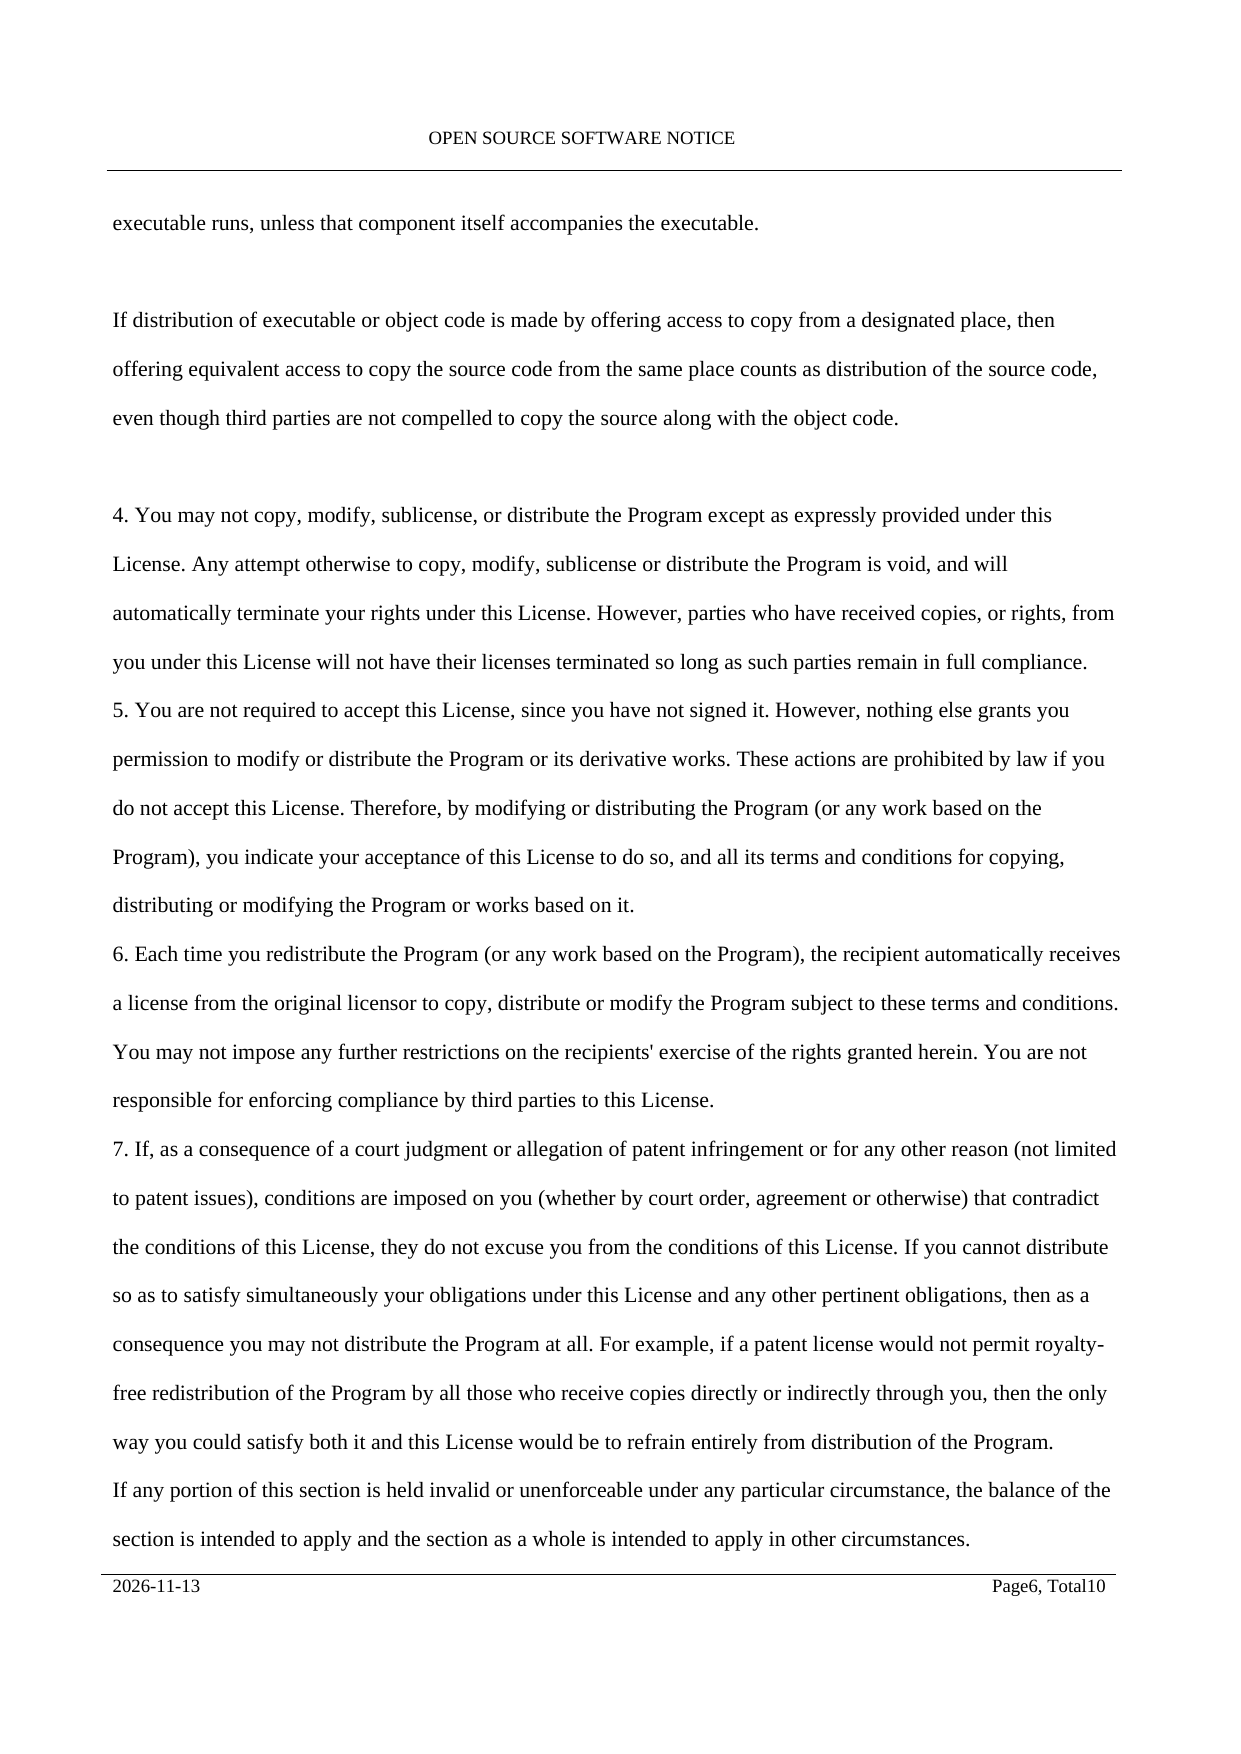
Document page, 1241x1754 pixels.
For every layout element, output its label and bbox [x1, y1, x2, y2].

text [112, 206, 1128, 1555]
